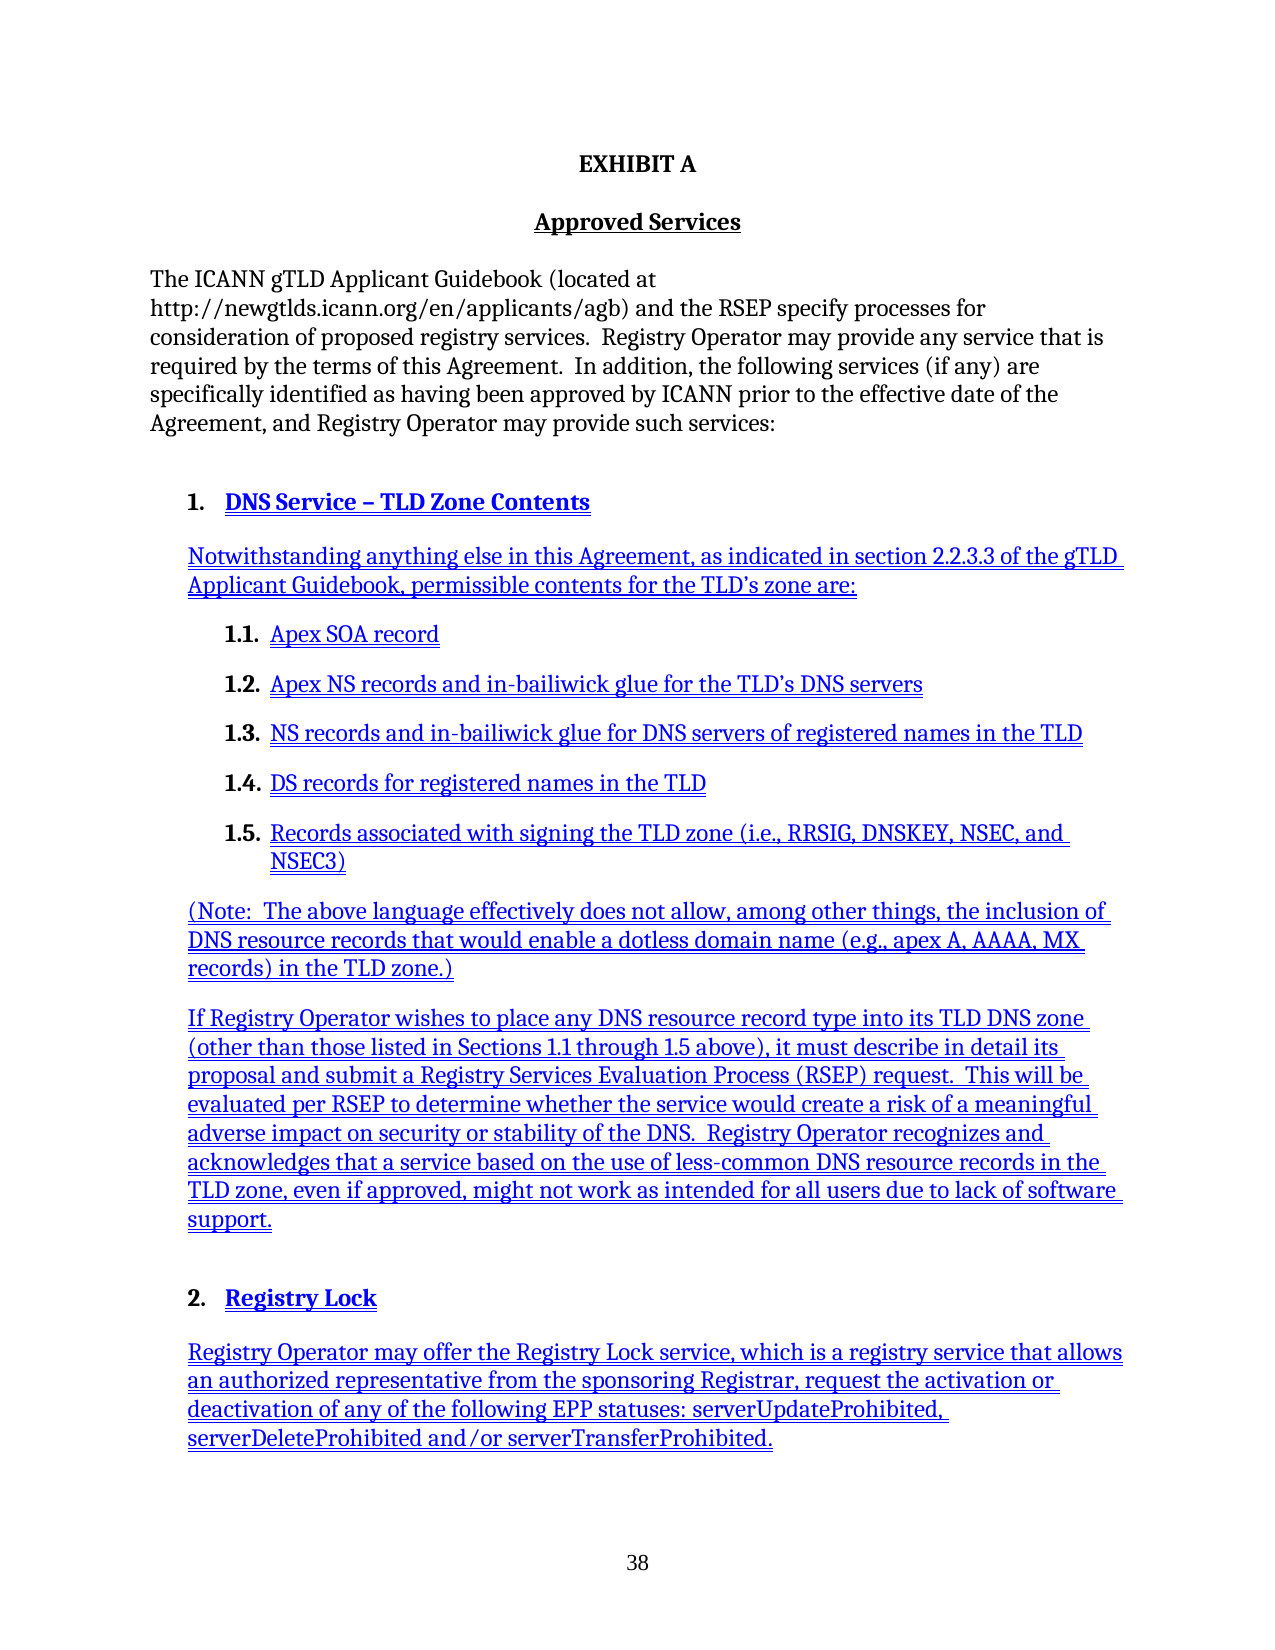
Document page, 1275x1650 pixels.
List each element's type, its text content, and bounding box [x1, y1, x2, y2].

text Notwithstanding anything else in this Agreement, as indicated in section 2.2.3.3 of the gTLD Applicant Guidebook, permissible contents for the TLD’s zone are: [187, 542, 1125, 599]
list Registry Lock [187, 1284, 1125, 1313]
list DS records for registered names in the TLD [225, 769, 1125, 798]
list Records associated with signing the TLD zone (i.e., RRSIG, DNSKEY, NSEC, and NSEC3) [225, 818, 1125, 876]
text The ICANN gTLD Applicant Guidebook (located at http://newgtlds.icann.org/en/applicants/agb) and the RSEP specify processes for consideration of proposed registry services. Registry Operator may provide any service that is required by the terms of this Agreement. In addition, the following services (if any) are specifically identified as having been approved by ICANN prior to the effective date of the Agreement, and Registry Operator may provide such services: [150, 265, 1125, 438]
list DNS Service – TLD Zone Contents [187, 488, 1125, 517]
list Apex SOA record [225, 620, 1125, 649]
list Apex NS records and in-bailiwick glue for the TLD’s DNS servers [225, 670, 1125, 698]
list Registry Operator may offer the Registry Lock service, which is a registry service that allows an authorized representative from the sponsoring Registrar, request the activation or deactivation of any of the following EPP statuses: serverUpdateProhibited, serverDeleteProhibited and⁄or serverTransferProhibited. [187, 1338, 1125, 1453]
text (Note: The above language effectively does not allow, among other things, the inclusion of DNS resource records that would enable a dotless domain name (e.g., apex A, AAAA, MX records) in the TLD zone.) [187, 897, 1125, 983]
list NS records and in-bailiwick glue for DNS servers of registered names in the TLD [225, 719, 1125, 748]
text EXHIBIT A Approved Services [150, 150, 1125, 236]
text If Registry Operator wishes to place any DNS resource record type into its TLD DNS zone (other than those listed in Sections 1.1 through 1.5 above), it must describe in detail its proposal and submit a Registry Services Evaluation Process (RSEP) request. This will be evaluated per RSEP to determine whether the service would create a risk of a meaningful adverse impact on security or stability of the DNS. Registry Operator recognizes and acknowledges that a service based on the use of less-common DNS resource records in the TLD zone, even if approved, might not work as intended for all users due to lack of software support. [187, 1004, 1125, 1234]
